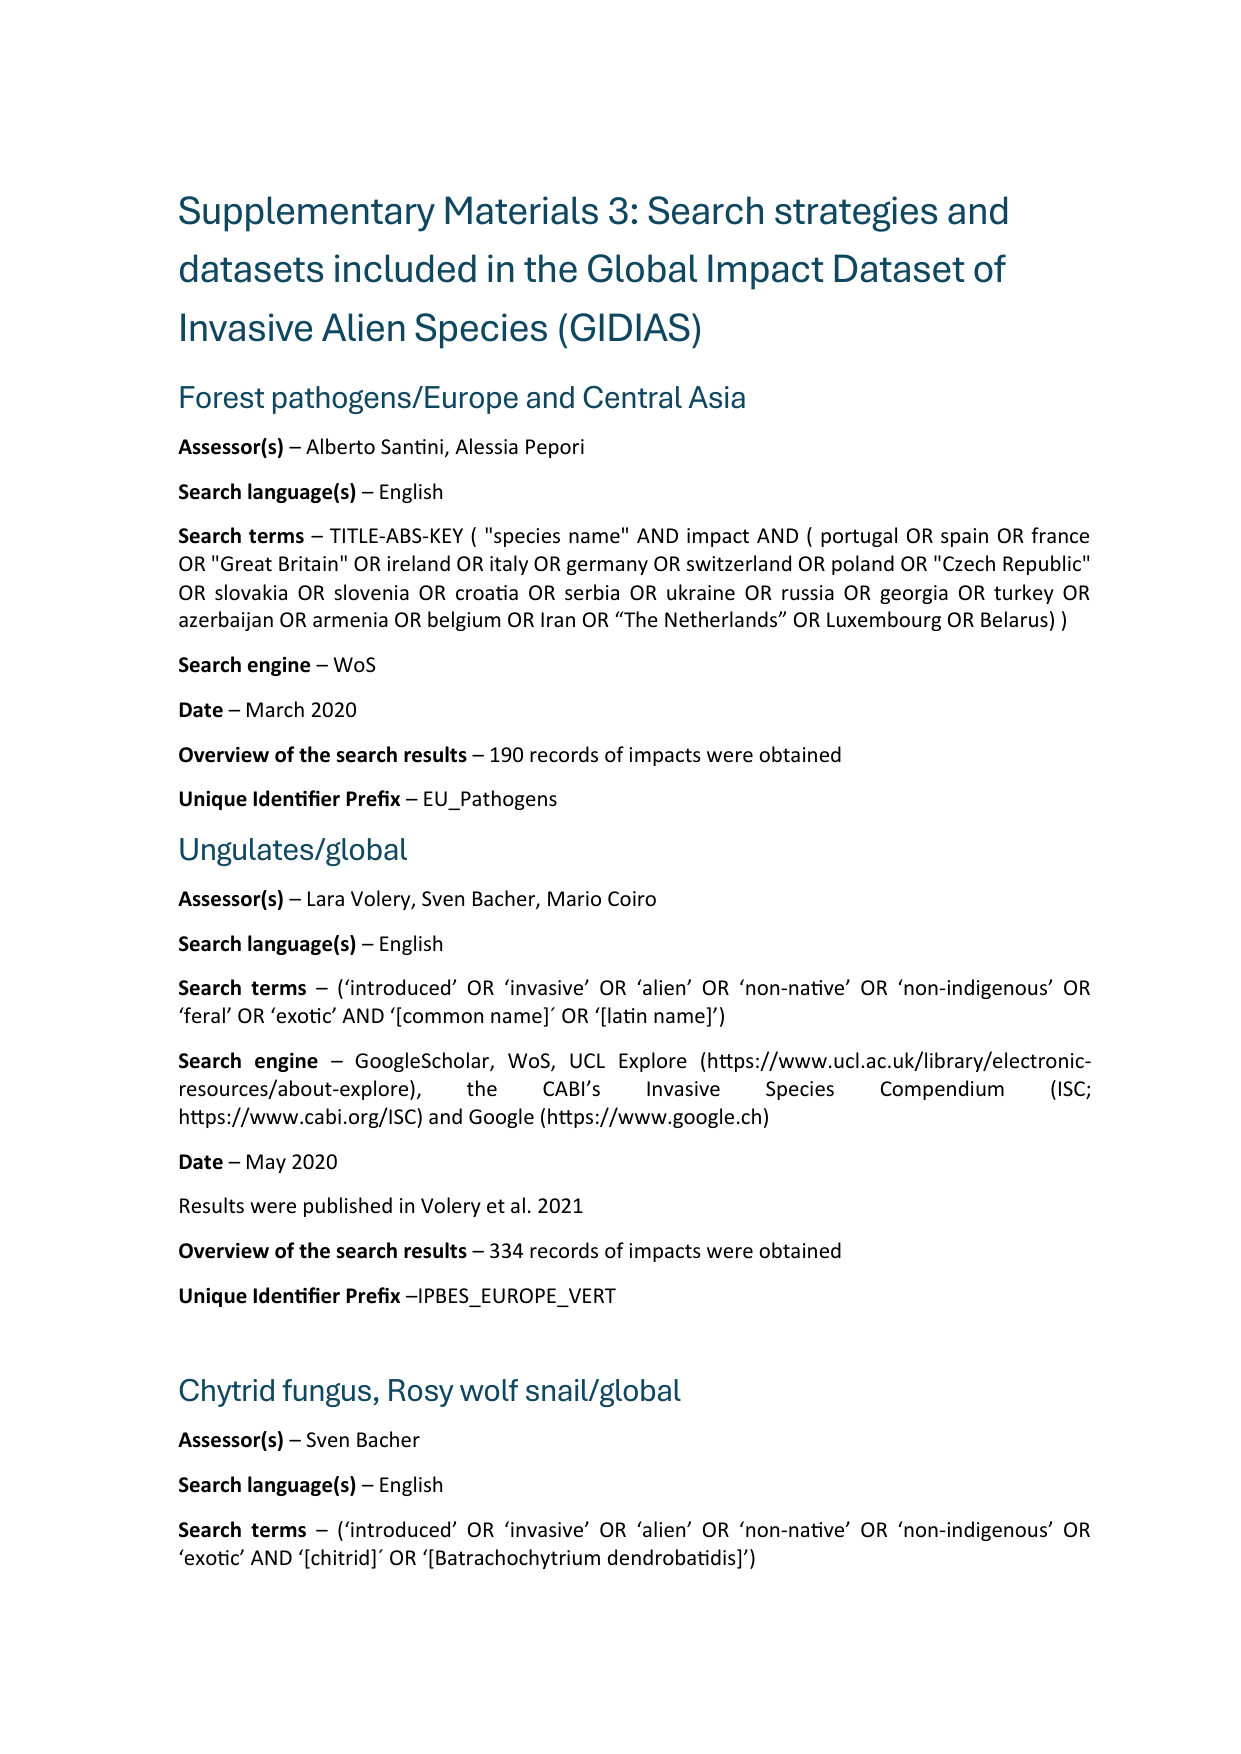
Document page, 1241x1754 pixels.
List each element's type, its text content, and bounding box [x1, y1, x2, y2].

text Date – May 2020 [178, 1147, 1093, 1175]
text Search language(s) – English [178, 1470, 1093, 1498]
text Search terms – (‘introduced’ OR ‘invasive’ OR ‘alien’ OR ‘non-native’ OR ‘non-indigenous’ OR ‘exotic’ AND ‘[chitrid]´ OR ‘[Batrachochytrium dendrobatidis]’) [178, 1515, 1093, 1571]
text Unique Identifier Prefix – EU_Pathogens [178, 784, 1093, 812]
text Search engine – WoS [178, 650, 1093, 678]
text Unique Identifier Prefix –IPBES_EUROPE_VERT [178, 1281, 1093, 1309]
text Search engine – GoogleScholar, WoS, UCL Explore (https://www.ucl.ac.uk/library/electronic- resources/about-explore), the CABI’s Invasive Species Compendium (ISC; https://www.cabi.org/ISC) and Google (https://www.google.ch) [178, 1046, 1093, 1130]
subtitle Supplementary Materials 3: Search strategies and datasets included in the Global Impact Dataset of Invasive Alien Species (GIDIAS) [178, 185, 1093, 353]
subtitle Chytrid fungus, Rosy wolf snail/global [178, 1370, 1093, 1411]
text Search language(s) – English [178, 477, 1093, 505]
text Results were published in Volery et al. 2021 [178, 1192, 1093, 1220]
text Search terms – TITLE-ABS-KEY ( "species name" AND impact AND ( portugal OR spain OR france OR "Great Britain" OR ireland OR italy OR germany OR switzerland OR poland OR "Czech Republic" OR slovakia OR slovenia OR croatia OR serbia OR ukraine OR russia OR georgia OR turkey OR azerbaijan OR armenia OR belgium OR Iran OR “The Netherlands” OR Luxembourg OR Belarus) ) [178, 522, 1093, 634]
subtitle Ungulates/global [178, 829, 1093, 870]
text Overview of the search results – 334 records of impacts were obtained [178, 1236, 1093, 1264]
text Overview of the search results – 190 records of impacts were obtained [178, 740, 1093, 768]
text Date – March 2020 [178, 695, 1093, 723]
text Assessor(s) – Alberto Santini, Alessia Pepori [178, 432, 1093, 460]
text Search language(s) – English [178, 929, 1093, 957]
text Assessor(s) – Sven Bacher [178, 1426, 1093, 1453]
text Assessor(s) – Lara Volery, Sven Bacher, Mario Coiro [178, 884, 1093, 912]
subtitle Forest pathogens/Europe and Central Asia [178, 377, 1093, 418]
text Search terms – (‘introduced’ OR ‘invasive’ OR ‘alien’ OR ‘non-native’ OR ‘non-indigenous’ OR ‘feral’ OR ‘exotic’ AND ‘[common name]´ OR ‘[latin name]’) [178, 973, 1093, 1029]
